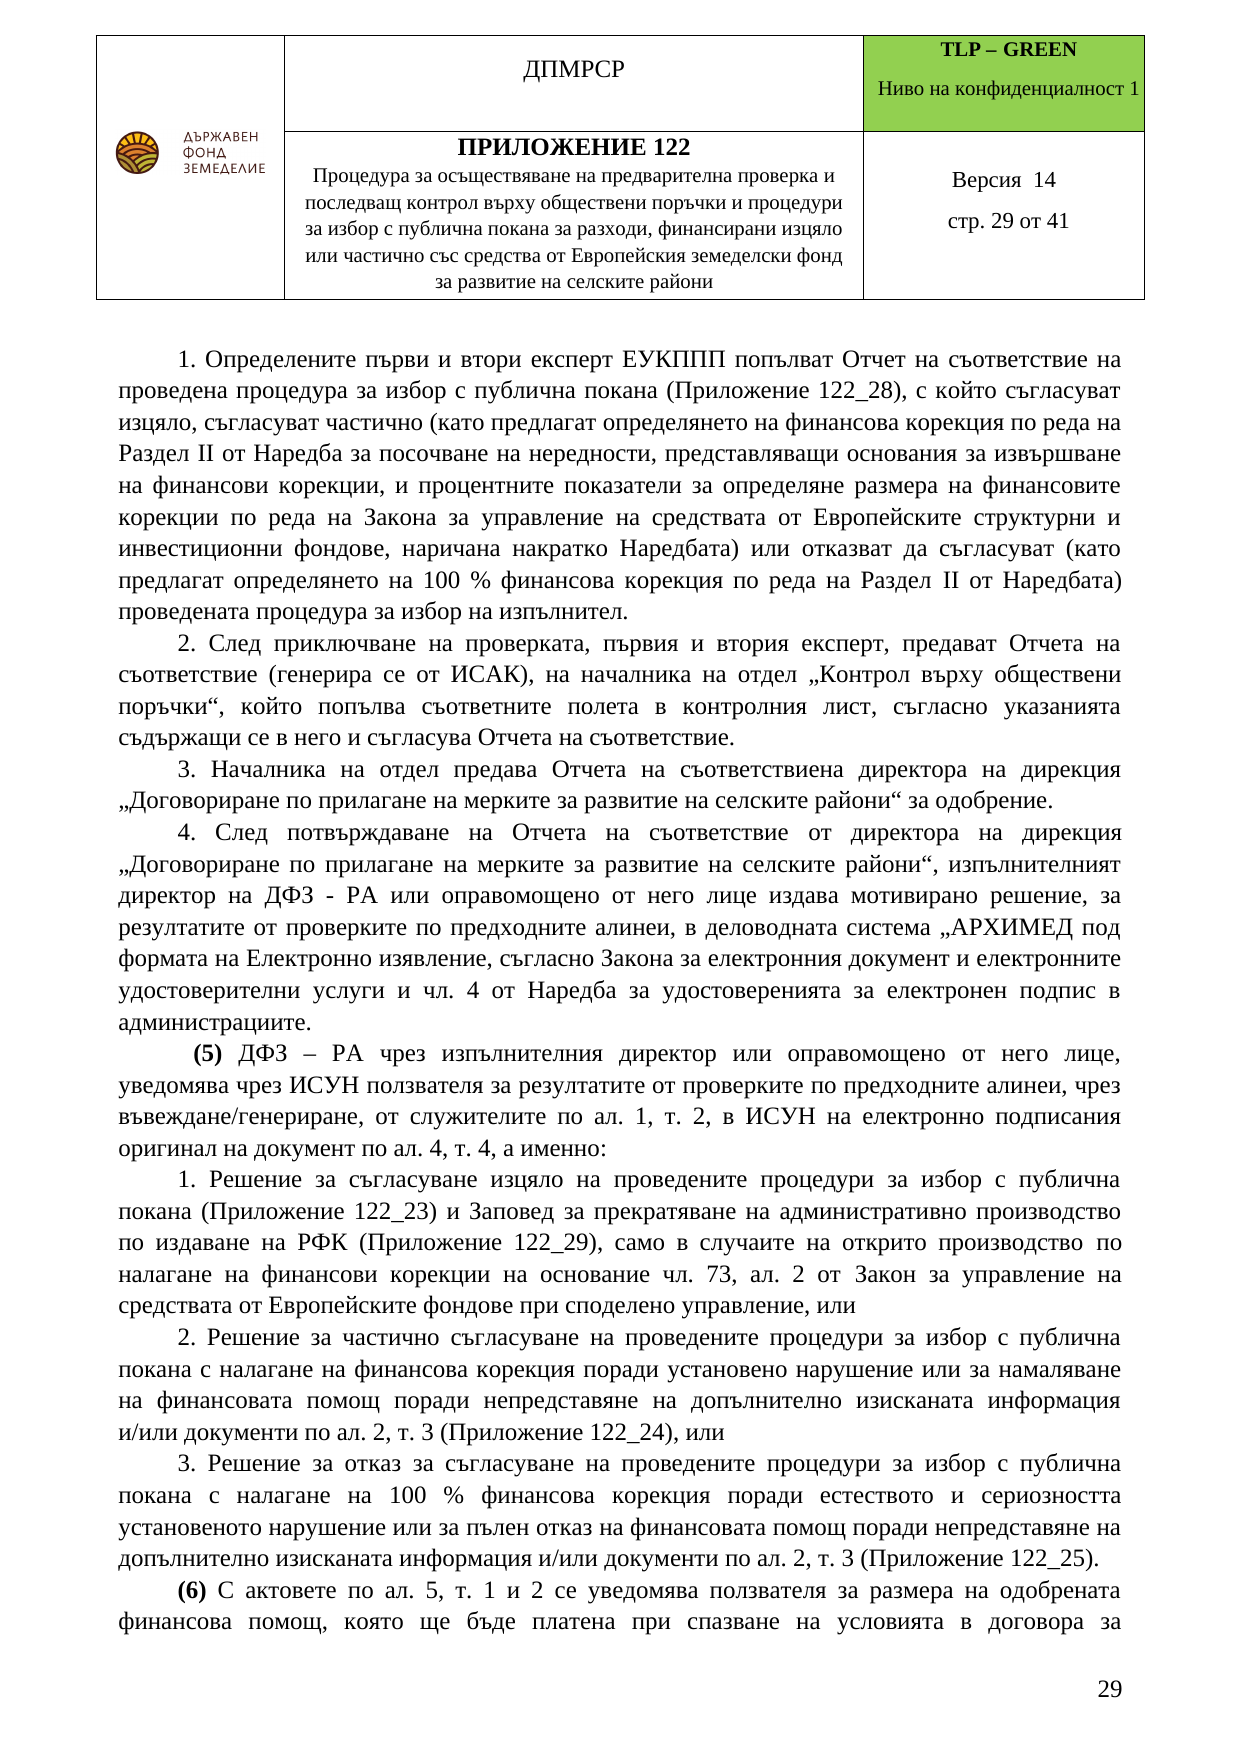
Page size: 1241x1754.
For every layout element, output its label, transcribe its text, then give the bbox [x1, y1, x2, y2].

text 2. Решение за частично съгласуване на проведените процедури за избор с публична покана с налагане на финансова корекция поради установено нарушение или за намаляване на финансовата помощ поради непредставяне на допълнително изисканата информация и/или документи по ал. 2, т. 3 (Приложение 122_24), или [118, 1322, 1122, 1446]
text 3. Началника на отдел предава Отчета на съответствиена директора на дирекция „Договориране по прилагане на мерките за развитие на селските райони“ за одобрение. [118, 754, 1122, 814]
text 4. След потвърждаване на Отчета на съответствие от директора на дирекция „Договориране по прилагане на мерките за развитие на селските райони“, изпълнителният директор на ДФЗ - РА или оправомощено от него лице издава мотивирано решение, за резултатите от проверките по предходните алинеи, в деловодната система „АРХИМЕД под формата на Електронно изявление, съгласно Закона за електронния документ и електронните удостоверителни услуги и чл. 4 от Наредба за удостоверенията за електронен подпис в администрациите. [118, 817, 1122, 1035]
text 1. Определените първи и втори експерт ЕУКППП попълват Отчет на съответствие на проведена процедура за избор с публична покана (Приложение 122_28), с който съгласуват изцяло, съгласуват частично (като предлагат определянето на финансова корекция по реда на Раздел II от Наредба за посочване на нередности, представляващи основания за извършване на финансови корекции, и процентните показатели за определяне размера на финансовите корекции по реда на Закона за управление на средствата от Европейските структурни и инвестиционни фондове, наричана накратко Наредбата) или отказват да съгласуват (като предлагат определянето на 100 % финансова корекция по реда на Раздел II от Наредбата) проведената процедура за избор на изпълнител. [118, 344, 1122, 625]
picture [114, 129, 267, 175]
text (5) ДФЗ – РА чрез изпълнителния директор или оправомощено от него лице, уведомява чрез ИСУН ползвателя за резултатите от проверките по предходните алинеи, чрез въвеждане/генериране, от служителите по ал. 1, т. 2, в ИСУН на електронно подписания оригинал на документ по ал. 4, т. 4, а именно: [118, 1038, 1122, 1162]
text 1. Решение за съгласуване изцяло на проведените процедури за избор с публична покана (Приложение 122_23) и Заповед за прекратяване на административно производство по издаване на РФК (Приложение 122_29), само в случаите на открито производство по налагане на финансови корекции на основание чл. 73, ал. 2 от Закон за управление на средствата от Европейските фондове при споделено управление, или [118, 1164, 1122, 1319]
text 2. След приключване на проверката, първия и втория експерт, предават Отчета на съответствие (генерира се от ИСАК), на началника на отдел „Контрол върху обществени поръчки“, който попълва съответните полета в контролния лист, съгласно указанията съдържащи се в него и съгласува Отчета на съответствие. [118, 628, 1122, 751]
text 3. Решение за отказ за съгласуване на проведените процедури за избор с публична покана с налагане на 100 % финансова корекция поради естеството и сериозността установеното нарушение или за пълен отказ на финансовата помощ поради непредставяне на допълнително изисканата информация и/или документи по ал. 2, т. 3 (Приложение 122_25). [118, 1448, 1122, 1572]
